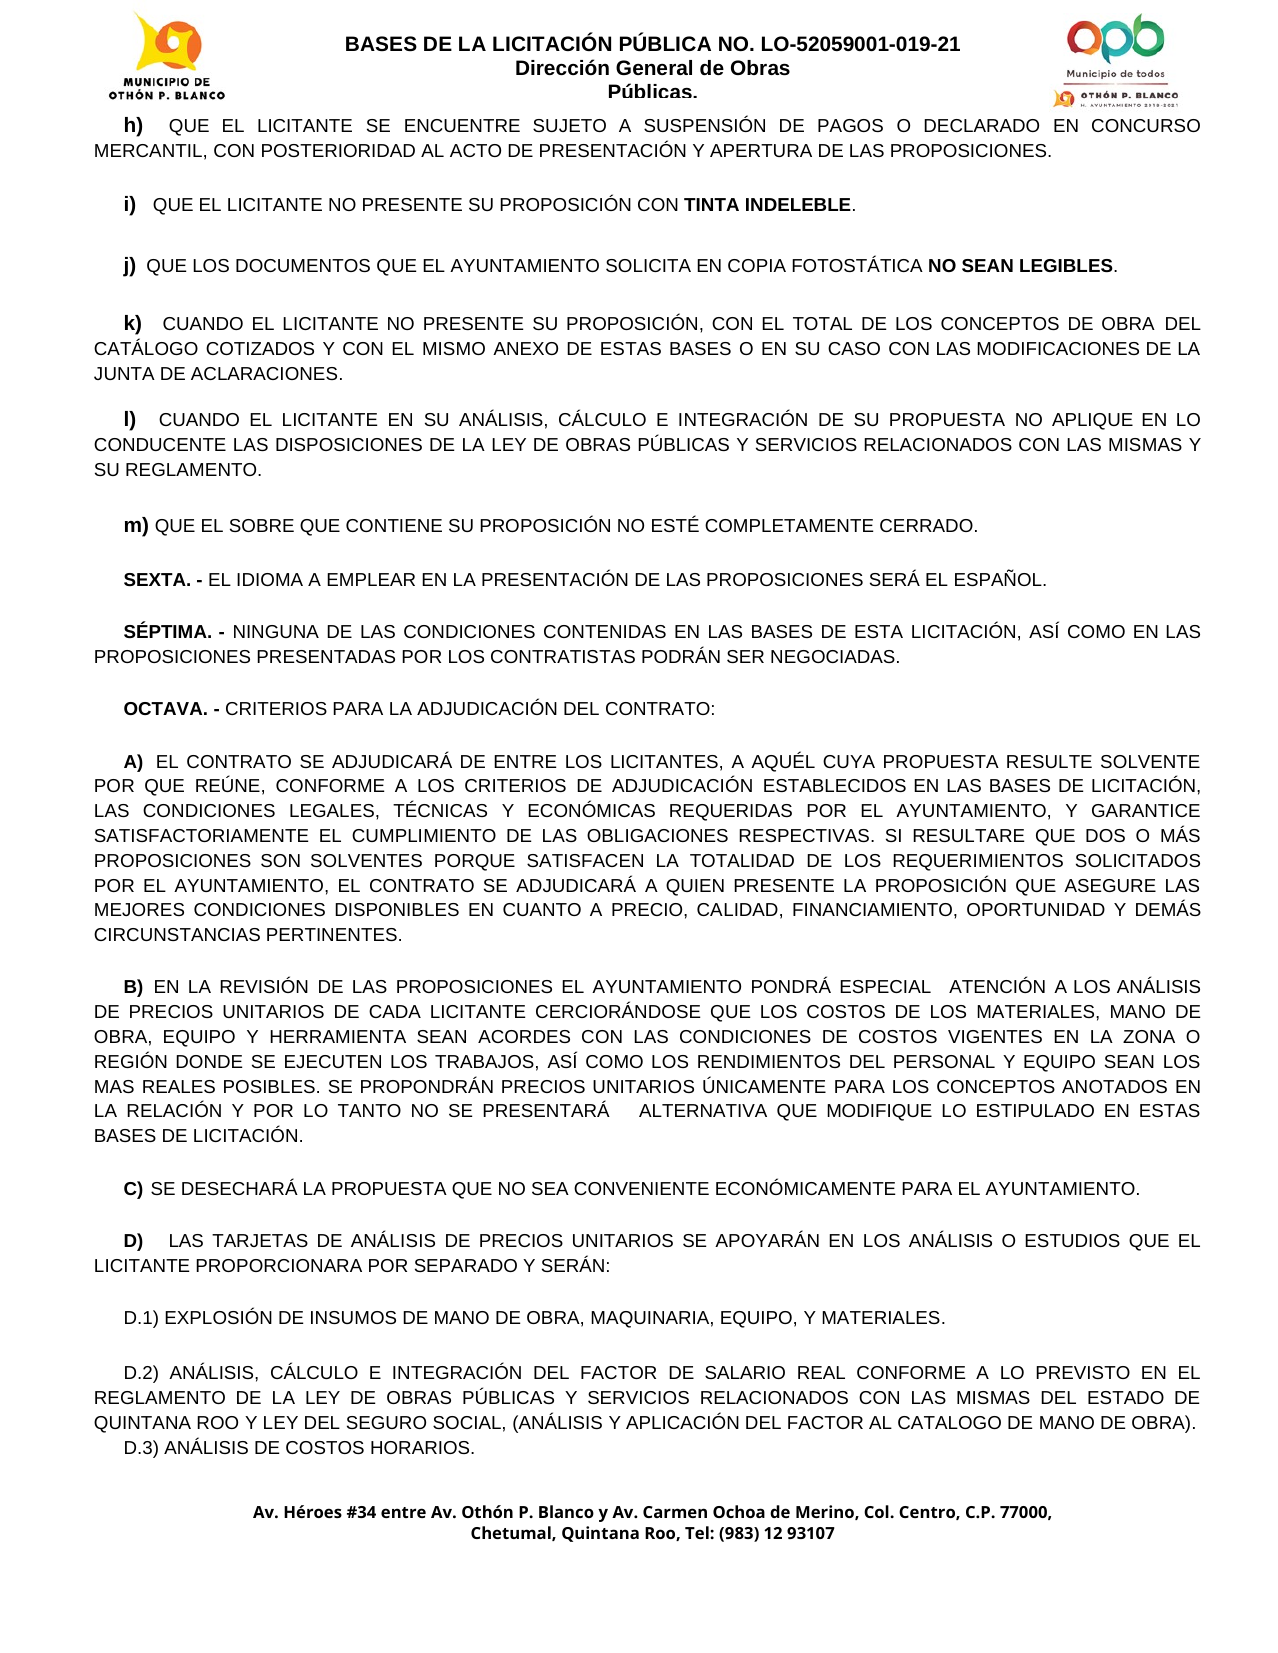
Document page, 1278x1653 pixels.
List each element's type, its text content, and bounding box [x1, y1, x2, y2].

text D) LAS TARJETAS DE ANÁLISIS DE PRECIOS UNITARIOS SE APOYARÁN EN LOS ANÁLISIS O ESTUDIOS QUE EL LICITANTE PROPORCIONARA POR SEPARADO Y SERÁN: [94, 1230, 1201, 1276]
text k) CUANDO EL LICITANTE NO PRESENTE SU PROPOSICIÓN, CON EL TOTAL DE LOS CONCEPTOS DE OBRA DEL CATÁLOGO COTIZADOS Y CON EL MISMO ANEXO DE ESTAS BASES O EN SU CASO CON LAS MODIFICACIONES DE LA JUNTA DE ACLARACIONES. [94, 310, 1201, 384]
text SEXTA. - EL IDIOMA A EMPLEAR EN LA PRESENTACIÓN DE LAS PROPOSICIONES SERÁ EL ESPAÑOL. [94, 568, 1201, 590]
text D.1) EXPLOSIÓN DE INSUMOS DE MANO DE OBRA, MAQUINARIA, EQUIPO, Y MATERIALES. [94, 1307, 1201, 1329]
text l) CUANDO EL LICITANTE EN SU ANÁLISIS, CÁLCULO E INTEGRACIÓN DE SU PROPUESTA NO APLIQUE EN LO CONDUCENTE LAS DISPOSICIONES DE LA LEY DE OBRAS PÚBLICAS Y SERVICIOS RELACIONADOS CON LAS MISMAS Y SU REGLAMENTO. [94, 406, 1201, 480]
text D.2) ANÁLISIS, CÁLCULO E INTEGRACIÓN DEL FACTOR DE SALARIO REAL CONFORME A LO PREVISTO EN EL REGLAMENTO DE LA LEY DE OBRAS PÚBLICAS Y SERVICIOS RELACIONADOS CON LAS MISMAS DEL ESTADO DE QUINTANA ROO Y LEY DEL SEGURO SOCIAL, (ANÁLISIS Y APLICACIÓN DEL FACTOR AL CATALOGO DE MANO DE OBRA). [94, 1362, 1201, 1433]
text B) EN LA REVISIÓN DE LAS PROPOSICIONES EL AYUNTAMIENTO PONDRÁ ESPECIAL ATENCIÓN A LOS ANÁLISIS DE PRECIOS UNITARIOS DE CADA LICITANTE CERCIORÁNDOSE QUE LOS COSTOS DE LOS MATERIALES, MANO DE OBRA, EQUIPO Y HERRAMIENTA SEAN ACORDES CON LAS CONDICIONES DE COSTOS VIGENTES EN LA ZONA O REGIÓN DONDE SE EJECUTEN LOS TRABAJOS, ASÍ COMO LOS RENDIMIENTOS DEL PERSONAL Y EQUIPO SEAN LOS MAS REALES POSIBLES. SE PROPONDRÁN PRECIOS UNITARIOS ÚNICAMENTE PARA LOS CONCEPTOS ANOTADOS EN LA RELACIÓN Y POR LO TANTO NO SE PRESENTARÁ ALTERNATIVA QUE MODIFIQUE LO ESTIPULADO EN ESTAS BASES DE LICITACIÓN. [94, 976, 1201, 1147]
text m) QUE EL SOBRE QUE CONTIENE SU PROPOSICIÓN NO ESTÉ COMPLETAMENTE CERRADO. [94, 513, 1201, 537]
text D.3) ANÁLISIS DE COSTOS HORARIOS. [94, 1436, 1201, 1458]
text j) QUE LOS DOCUMENTOS QUE EL AYUNTAMIENTO SOLICITA EN COPIA FOTOSTÁTICA NO SEAN LEGIBLES. [94, 253, 1201, 277]
text OCTAVA. - CRITERIOS PARA LA ADJUDICACIÓN DEL CONTRATO: [94, 698, 1201, 719]
text SÉPTIMA. - NINGUNA DE LAS CONDICIONES CONTENIDAS EN LAS BASES DE ESTA LICITACIÓN, ASÍ COMO EN LAS PROPOSICIONES PRESENTADAS POR LOS CONTRATISTAS PODRÁN SER NEGOCIADAS. [94, 621, 1201, 667]
text i) QUE EL LICITANTE NO PRESENTE SU PROPOSICIÓN CON TINTA INDELEBLE. [94, 192, 1201, 216]
text h) QUE EL LICITANTE SE ENCUENTRE SUJETO A SUSPENSIÓN DE PAGOS O DECLARADO EN CONCURSO MERCANTIL, CON POSTERIORIDAD AL ACTO DE PRESENTACIÓN Y APERTURA DE LAS PROPOSICIONES. [94, 112, 1201, 161]
picture [104, 0, 237, 112]
text C) SE DESECHARÁ LA PROPUESTA QUE NO SEA CONVENIENTE ECONÓMICAMENTE PARA EL AYUNTAMIENTO. [94, 1177, 1201, 1199]
picture [1049, 13, 1192, 112]
text A) EL CONTRATO SE ADJUDICARÁ DE ENTRE LOS LICITANTES, A AQUÉL CUYA PROPUESTA RESULTE SOLVENTE POR QUE REÚNE, CONFORME A LOS CRITERIOS DE ADJUDICACIÓN ESTABLECIDOS EN LAS BASES DE LICITACIÓN, LAS CONDICIONES LEGALES, TÉCNICAS Y ECONÓMICAS REQUERIDAS POR EL AYUNTAMIENTO, Y GARANTICE SATISFACTORIAMENTE EL CUMPLIMIENTO DE LAS OBLIGACIONES RESPECTIVAS. SI RESULTARE QUE DOS O MÁS PROPOSICIONES SON SOLVENTES PORQUE SATISFACEN LA TOTALIDAD DE LOS REQUERIMIENTOS SOLICITADOS POR EL AYUNTAMIENTO, EL CONTRATO SE ADJUDICARÁ A QUIEN PRESENTE LA PROPOSICIÓN QUE ASEGURE LAS MEJORES CONDICIONES DISPONIBLES EN CUANTO A PRECIO, CALIDAD, FINANCIAMIENTO, OPORTUNIDAD Y DEMÁS CIRCUNSTANCIAS PERTINENTES. [94, 750, 1201, 946]
